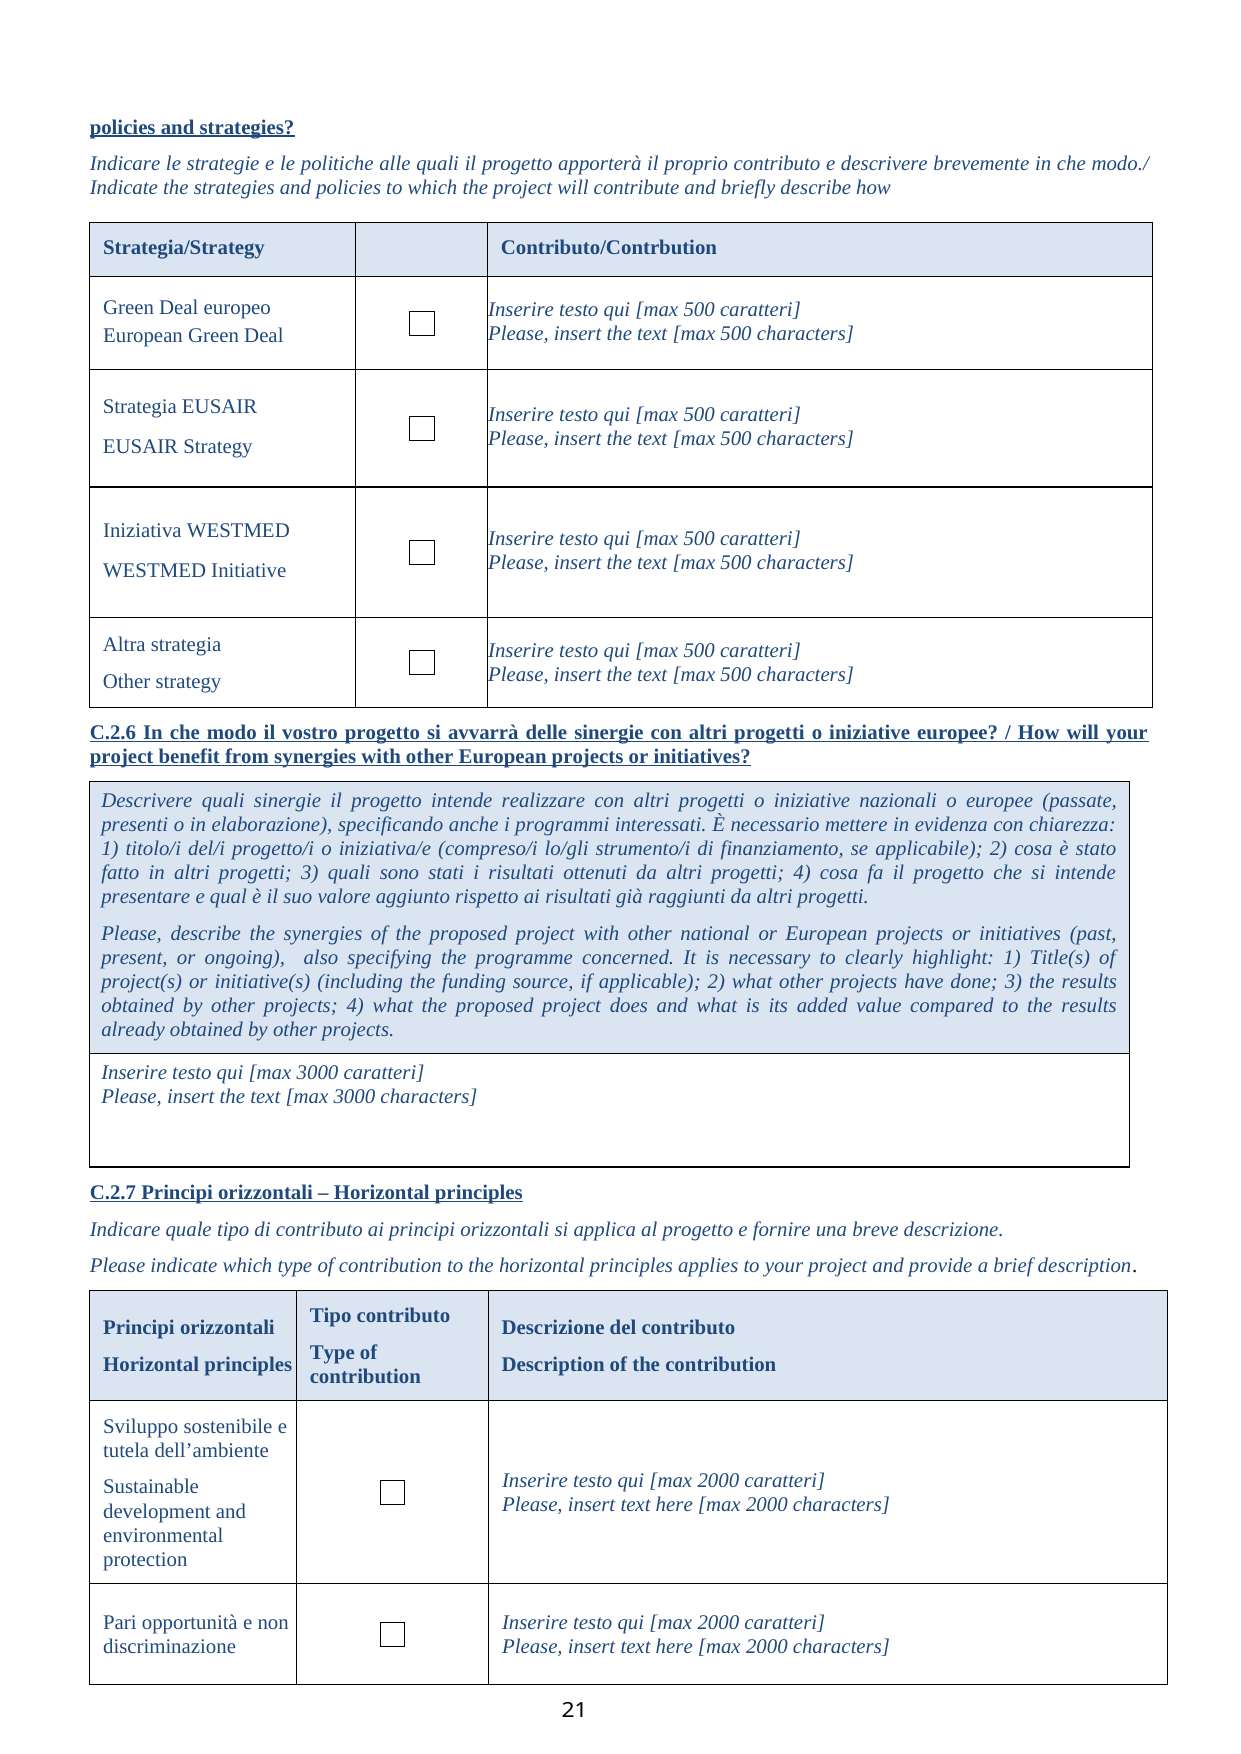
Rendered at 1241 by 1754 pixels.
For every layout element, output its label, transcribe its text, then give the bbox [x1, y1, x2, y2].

table_cell [297, 1584, 488, 1684]
table_cell Iniziativa WESTMED WESTMED Initiative [90, 488, 355, 617]
table_header Descrivere quali sinergie il progetto intende realizzare con altri progetti o iniziative nazionali o europee (passate, presenti o in elaborazione), specificando anche i programmi interessati. È necessario mettere in evidenza con chiarezza: 1) titolo/i del/i progetto/i o iniziativa/e (compreso/i lo/gli strumento/i di finanziamento, se applicabile); 2) cosa è stato fatto in altri progetti; 3) quali sono stati i risultati ottenuti da altri progetti; 4) cosa fa il progetto che si intende presentare e qual è il suo valore aggiunto rispetto ai risultati già raggiunti da altri progetti. Please, describe the synergies of the proposed project with other national or European projects or initiatives (past, present, or ongoing), also specifying the programme concerned. It is necessary to clearly highlight: 1) Title(s) of project(s) or initiative(s) (including the funding source, if applicable); 2) what other projects have done; 3) the results obtained by other projects; 4) what the proposed project does and what is its added value compared to the results already obtained by other projects. [90, 782, 1129, 1053]
text Indicare le strategie e le politiche alle quali il progetto apporterà il proprio contributo e descrivere brevemente in che modo./ Indicate the strategies and policies to which the project will contribute and briefly describe how [89, 151, 1151, 199]
table_cell Inserire testo qui [max 500 caratteri] Please, insert the text [max 500 characters] [488, 618, 1152, 707]
table_cell [297, 1401, 488, 1583]
table_cell [356, 618, 487, 707]
table_cell Inserire testo qui [max 3000 caratteri] Please, insert the text [max 3000 characters] [90, 1054, 1129, 1166]
table_header Contributo/Contrbution [488, 223, 1152, 276]
table_header [356, 223, 487, 276]
table_header Descrizione del contributo Description of the contribution [489, 1291, 1167, 1400]
text Please indicate which type of contribution to the horizontal principles applies to your project and provide a brief description. [89, 1253, 1151, 1277]
table_cell Strategia EUSAIR EUSAIR Strategy [90, 370, 355, 486]
text C.2.6 In che modo il vostro progetto si avvarrà delle sinergie con altri progetti o iniziative europee? / How will your project benefit from synergies with other European projects or initiatives? [89, 720, 1151, 768]
table_header Strategia/Strategy [90, 223, 355, 276]
table_cell Inserire testo qui [max 500 caratteri] Please, insert the text [max 500 characters] [488, 370, 1152, 486]
table_cell [356, 488, 487, 617]
table_cell Altra strategia Other strategy [90, 618, 355, 707]
table_cell Inserire testo qui [max 500 caratteri] Please, insert the text [max 500 characters] [488, 277, 1152, 369]
text Indicare quale tipo di contributo ai principi orizzontali si applica al progetto e fornire una breve descrizione. [89, 1216, 1151, 1241]
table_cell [90, 1584, 296, 1684]
table_cell Green Deal europeo European Green Deal [90, 277, 355, 369]
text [89, 114, 1151, 139]
table_cell Inserire testo qui [max 2000 caratteri] Please, insert text here [max 2000 characters] [489, 1401, 1167, 1583]
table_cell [489, 1584, 1167, 1684]
table_header Tipo contributo Type of contribution [297, 1291, 488, 1400]
table_cell Sviluppo sostenibile e tutela dell’ambiente Sustainable development and environmental protection [90, 1401, 296, 1583]
table_cell [356, 277, 487, 369]
table_cell Inserire testo qui [max 500 caratteri] Please, insert the text [max 500 characters] [488, 488, 1152, 617]
text C.2.7 Principi orizzontali – Horizontal principles [89, 1180, 1151, 1204]
table_header Principi orizzontali Horizontal principles [90, 1291, 296, 1400]
table_cell [356, 370, 487, 486]
